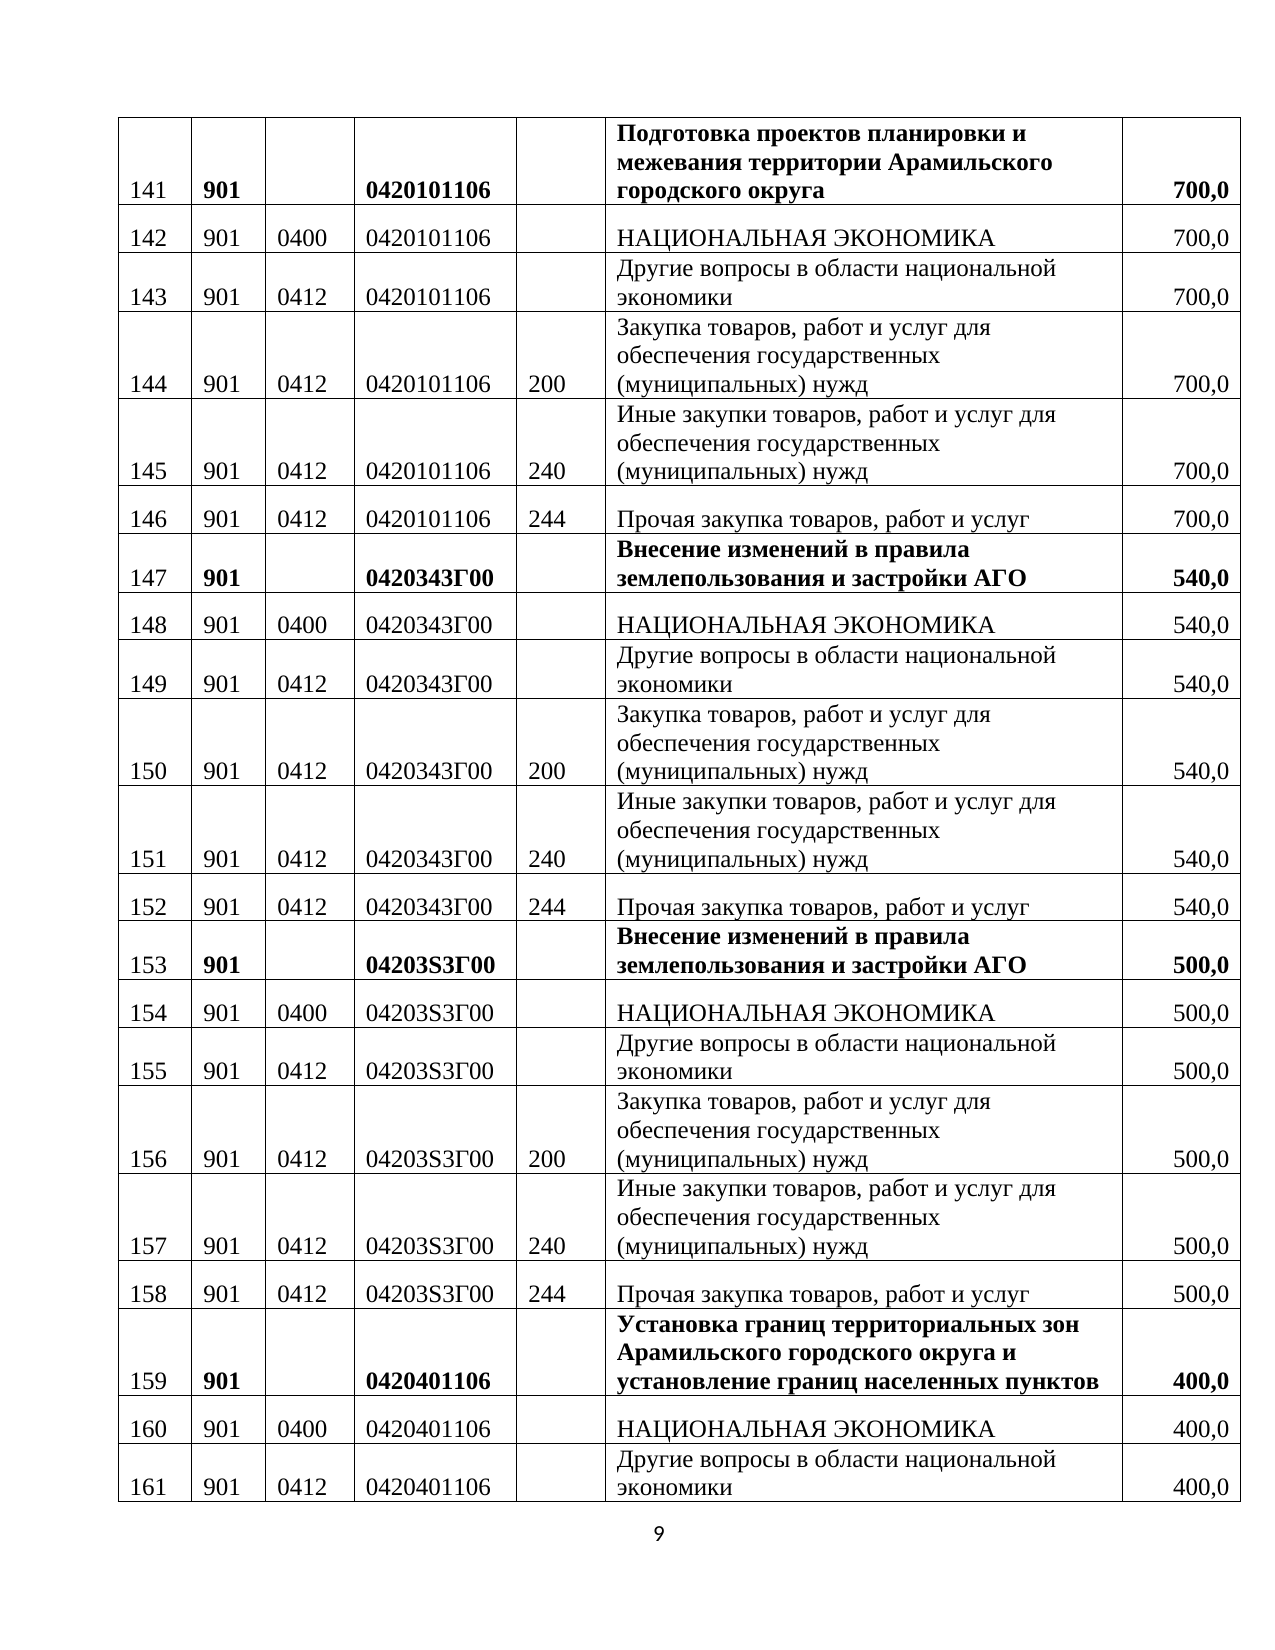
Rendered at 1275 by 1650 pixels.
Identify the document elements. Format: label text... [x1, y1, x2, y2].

table_cell 540,0 [1123, 699, 1240, 785]
table_cell 244 [517, 486, 605, 533]
table_cell 500,0 [1123, 921, 1240, 979]
table_cell 157 [119, 1174, 191, 1260]
table_cell 150 [119, 699, 191, 785]
table_cell 0420101106 [355, 312, 516, 398]
table_cell [517, 1309, 605, 1395]
table_cell 0420101106 [355, 205, 516, 252]
table_cell НАЦИОНАЛЬНАЯ ЭКОНОМИКА [606, 205, 1122, 252]
table_cell Внесение изменений в правила землепользования и застройки АГО [606, 921, 1122, 979]
table_cell 901 [192, 534, 265, 592]
table_cell 151 [119, 786, 191, 872]
table_cell 200 [517, 312, 605, 398]
table_cell [517, 205, 605, 252]
table_cell [517, 534, 605, 592]
table_cell 400,0 [1123, 1444, 1240, 1501]
table_cell 500,0 [1123, 1028, 1240, 1085]
table_cell 0420401106 [355, 1309, 516, 1395]
table_cell 04203S3Г00 [355, 1028, 516, 1085]
table_cell 147 [119, 534, 191, 592]
table_cell 901 [192, 593, 265, 639]
table_cell 0412 [266, 253, 354, 311]
table_cell [517, 640, 605, 698]
table_cell [517, 1444, 605, 1501]
table_cell 901 [192, 1396, 265, 1443]
table_cell 901 [192, 1174, 265, 1260]
table_cell 160 [119, 1396, 191, 1443]
table_cell 700,0 [1123, 486, 1240, 533]
table_cell Закупка товаров, работ и услуг для обеспечения государственных (муниципальных) нужд [606, 1086, 1122, 1172]
table_cell 901 [192, 486, 265, 533]
table_cell 0420101106 [355, 118, 516, 204]
table_cell 0420343Г00 [355, 534, 516, 592]
table_cell 159 [119, 1309, 191, 1395]
table_cell [266, 534, 354, 592]
table_cell Другие вопросы в области национальной экономики [606, 640, 1122, 698]
table_cell 0420343Г00 [355, 874, 516, 920]
table_cell 901 [192, 1261, 265, 1308]
table_cell 0400 [266, 205, 354, 252]
table_cell 156 [119, 1086, 191, 1172]
table_cell 901 [192, 699, 265, 785]
table_cell 143 [119, 253, 191, 311]
table_cell 0420343Г00 [355, 640, 516, 698]
table_cell 500,0 [1123, 1261, 1240, 1308]
table_cell 0412 [266, 640, 354, 698]
table_cell 04203S3Г00 [355, 980, 516, 1027]
table_cell 0420101106 [355, 486, 516, 533]
table_cell 400,0 [1123, 1396, 1240, 1443]
table_cell 154 [119, 980, 191, 1027]
table_cell 0412 [266, 486, 354, 533]
table_cell [517, 980, 605, 1027]
table_cell 0420401106 [355, 1396, 516, 1443]
table_cell 148 [119, 593, 191, 639]
table_cell [517, 921, 605, 979]
table_cell 200 [517, 699, 605, 785]
table_cell Другие вопросы в области национальной экономики [606, 1028, 1122, 1085]
table_cell 0420343Г00 [355, 593, 516, 639]
table_cell 901 [192, 1028, 265, 1085]
table_cell Подготовка проектов планировки и межевания территории Арамильского городского округа [606, 118, 1122, 204]
table_cell [517, 1396, 605, 1443]
table_cell 540,0 [1123, 786, 1240, 872]
table_cell 0412 [266, 1028, 354, 1085]
table_cell Внесение изменений в правила землепользования и застройки АГО [606, 534, 1122, 592]
table_cell 901 [192, 312, 265, 398]
table_cell 146 [119, 486, 191, 533]
table_cell 901 [192, 253, 265, 311]
table_cell 04203S3Г00 [355, 1174, 516, 1260]
table_cell [266, 1309, 354, 1395]
table_cell Другие вопросы в области национальной экономики [606, 1444, 1122, 1501]
table_cell Установка границ территориальных зон Арамильского городского округа и установление границ населенных пунктов [606, 1309, 1122, 1395]
table_cell 149 [119, 640, 191, 698]
table_cell Другие вопросы в области национальной экономики [606, 253, 1122, 311]
table_cell 155 [119, 1028, 191, 1085]
table_cell 700,0 [1123, 399, 1240, 485]
table_cell 244 [517, 874, 605, 920]
table_cell 04203S3Г00 [355, 921, 516, 979]
table_cell 901 [192, 1444, 265, 1501]
table_cell 145 [119, 399, 191, 485]
table_cell 901 [192, 874, 265, 920]
table_cell 500,0 [1123, 980, 1240, 1027]
table_cell 901 [192, 980, 265, 1027]
table_cell 142 [119, 205, 191, 252]
table_cell 540,0 [1123, 534, 1240, 592]
table_cell 0400 [266, 1396, 354, 1443]
table_cell 500,0 [1123, 1174, 1240, 1260]
table_cell 500,0 [1123, 1086, 1240, 1172]
table_cell 0412 [266, 786, 354, 872]
table_cell 0412 [266, 312, 354, 398]
table_cell 901 [192, 399, 265, 485]
table_cell НАЦИОНАЛЬНАЯ ЭКОНОМИКА [606, 980, 1122, 1027]
table_cell Иные закупки товаров, работ и услуг для обеспечения государственных (муниципальных) нужд [606, 786, 1122, 872]
table_cell 700,0 [1123, 118, 1240, 204]
table_cell 0412 [266, 699, 354, 785]
table_cell 240 [517, 399, 605, 485]
table_cell 153 [119, 921, 191, 979]
table_cell Прочая закупка товаров, работ и услуг [606, 1261, 1122, 1308]
table_cell 0412 [266, 1174, 354, 1260]
table_cell 400,0 [1123, 1309, 1240, 1395]
table_cell 901 [192, 786, 265, 872]
table_cell 158 [119, 1261, 191, 1308]
table_cell 700,0 [1123, 253, 1240, 311]
table_cell [266, 921, 354, 979]
table_cell 152 [119, 874, 191, 920]
table_cell 0420101106 [355, 399, 516, 485]
table_cell 901 [192, 1309, 265, 1395]
table_cell НАЦИОНАЛЬНАЯ ЭКОНОМИКА [606, 1396, 1122, 1443]
table_cell 540,0 [1123, 874, 1240, 920]
table_cell 700,0 [1123, 312, 1240, 398]
table_cell 240 [517, 786, 605, 872]
table_cell 540,0 [1123, 640, 1240, 698]
table_cell 0420401106 [355, 1444, 516, 1501]
table_cell 901 [192, 921, 265, 979]
table_cell 0420343Г00 [355, 699, 516, 785]
table_cell [517, 1028, 605, 1085]
table_cell 901 [192, 205, 265, 252]
table_cell [517, 118, 605, 204]
table_cell Иные закупки товаров, работ и услуг для обеспечения государственных (муниципальных) нужд [606, 399, 1122, 485]
table_cell 0420343Г00 [355, 786, 516, 872]
table_cell Прочая закупка товаров, работ и услуг [606, 874, 1122, 920]
table_cell Закупка товаров, работ и услуг для обеспечения государственных (муниципальных) нужд [606, 312, 1122, 398]
table_cell 0420101106 [355, 253, 516, 311]
table_cell 0412 [266, 399, 354, 485]
table_cell [517, 593, 605, 639]
table_cell 04203S3Г00 [355, 1261, 516, 1308]
table_cell НАЦИОНАЛЬНАЯ ЭКОНОМИКА [606, 593, 1122, 639]
table_cell [517, 253, 605, 311]
table_cell 0412 [266, 874, 354, 920]
table_cell 200 [517, 1086, 605, 1172]
table_cell 901 [192, 640, 265, 698]
table_cell 901 [192, 1086, 265, 1172]
table_cell 04203S3Г00 [355, 1086, 516, 1172]
table_cell 0412 [266, 1086, 354, 1172]
table_cell 0400 [266, 593, 354, 639]
table_cell Иные закупки товаров, работ и услуг для обеспечения государственных (муниципальных) нужд [606, 1174, 1122, 1260]
table_cell Закупка товаров, работ и услуг для обеспечения государственных (муниципальных) нужд [606, 699, 1122, 785]
table_cell 161 [119, 1444, 191, 1501]
table_cell 141 [119, 118, 191, 204]
table_cell 0412 [266, 1444, 354, 1501]
table_cell 244 [517, 1261, 605, 1308]
table_cell 0412 [266, 1261, 354, 1308]
table_cell 0400 [266, 980, 354, 1027]
table_cell 901 [192, 118, 265, 204]
table_cell [266, 118, 354, 204]
table_cell 144 [119, 312, 191, 398]
table_cell 240 [517, 1174, 605, 1260]
table_cell 540,0 [1123, 593, 1240, 639]
table_cell 700,0 [1123, 205, 1240, 252]
table_cell Прочая закупка товаров, работ и услуг [606, 486, 1122, 533]
